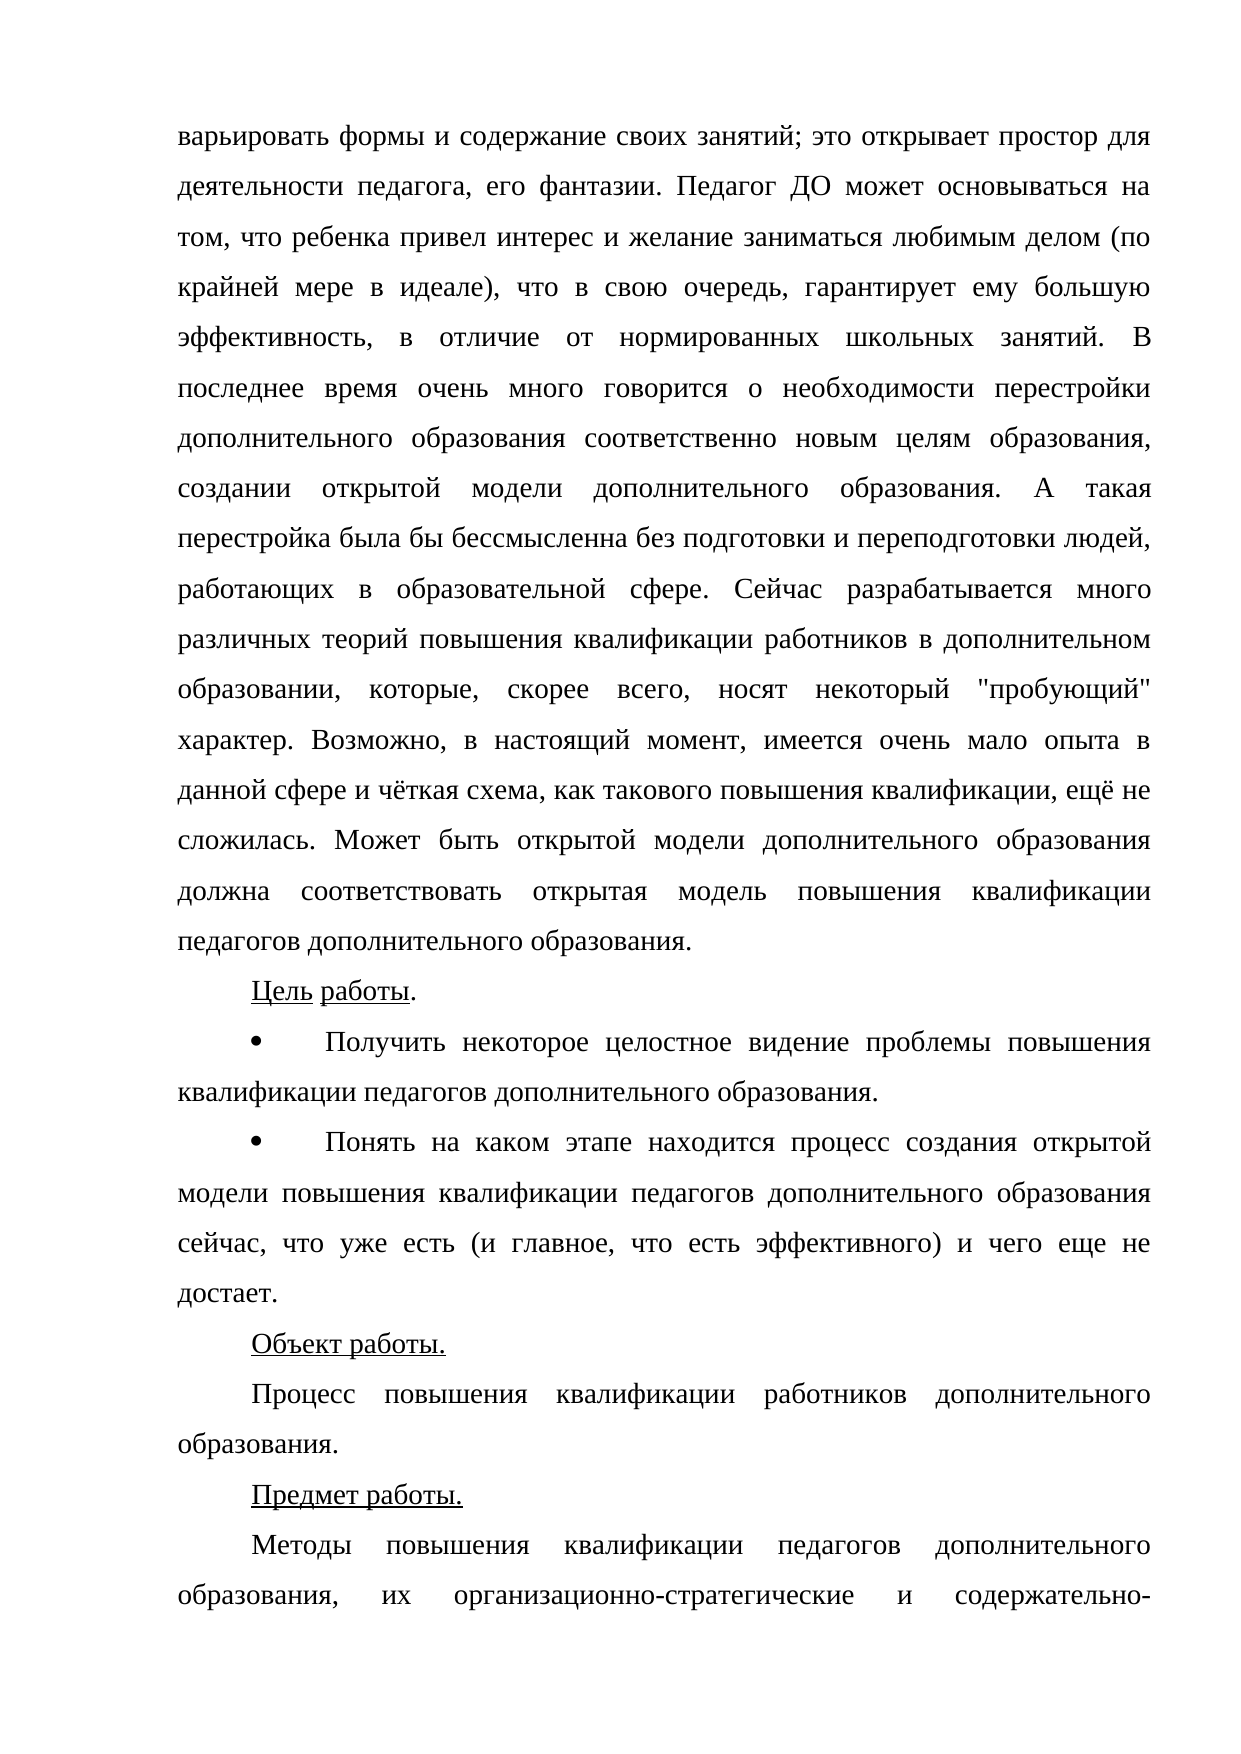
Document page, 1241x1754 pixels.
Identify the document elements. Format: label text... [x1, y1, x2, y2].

text Процесс повышения квалификации работников дополнительного образования. [177, 1376, 1152, 1460]
list Понять на каком этапе находится процесс создания открытой модели повышения квалификации педагогов дополнительного образования сейчас, что уже есть (и главное, что есть эффективного) и чего еще не достает. [177, 1124, 1152, 1309]
text Объект работы. [177, 1326, 1152, 1359]
list Получить некоторое целостное видение проблемы повышения квалификации педагогов дополнительного образования. [177, 1024, 1152, 1108]
text Предмет работы. [177, 1477, 1152, 1510]
text Цель работы. [177, 973, 1152, 1007]
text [177, 118, 1152, 957]
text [177, 1527, 1152, 1611]
